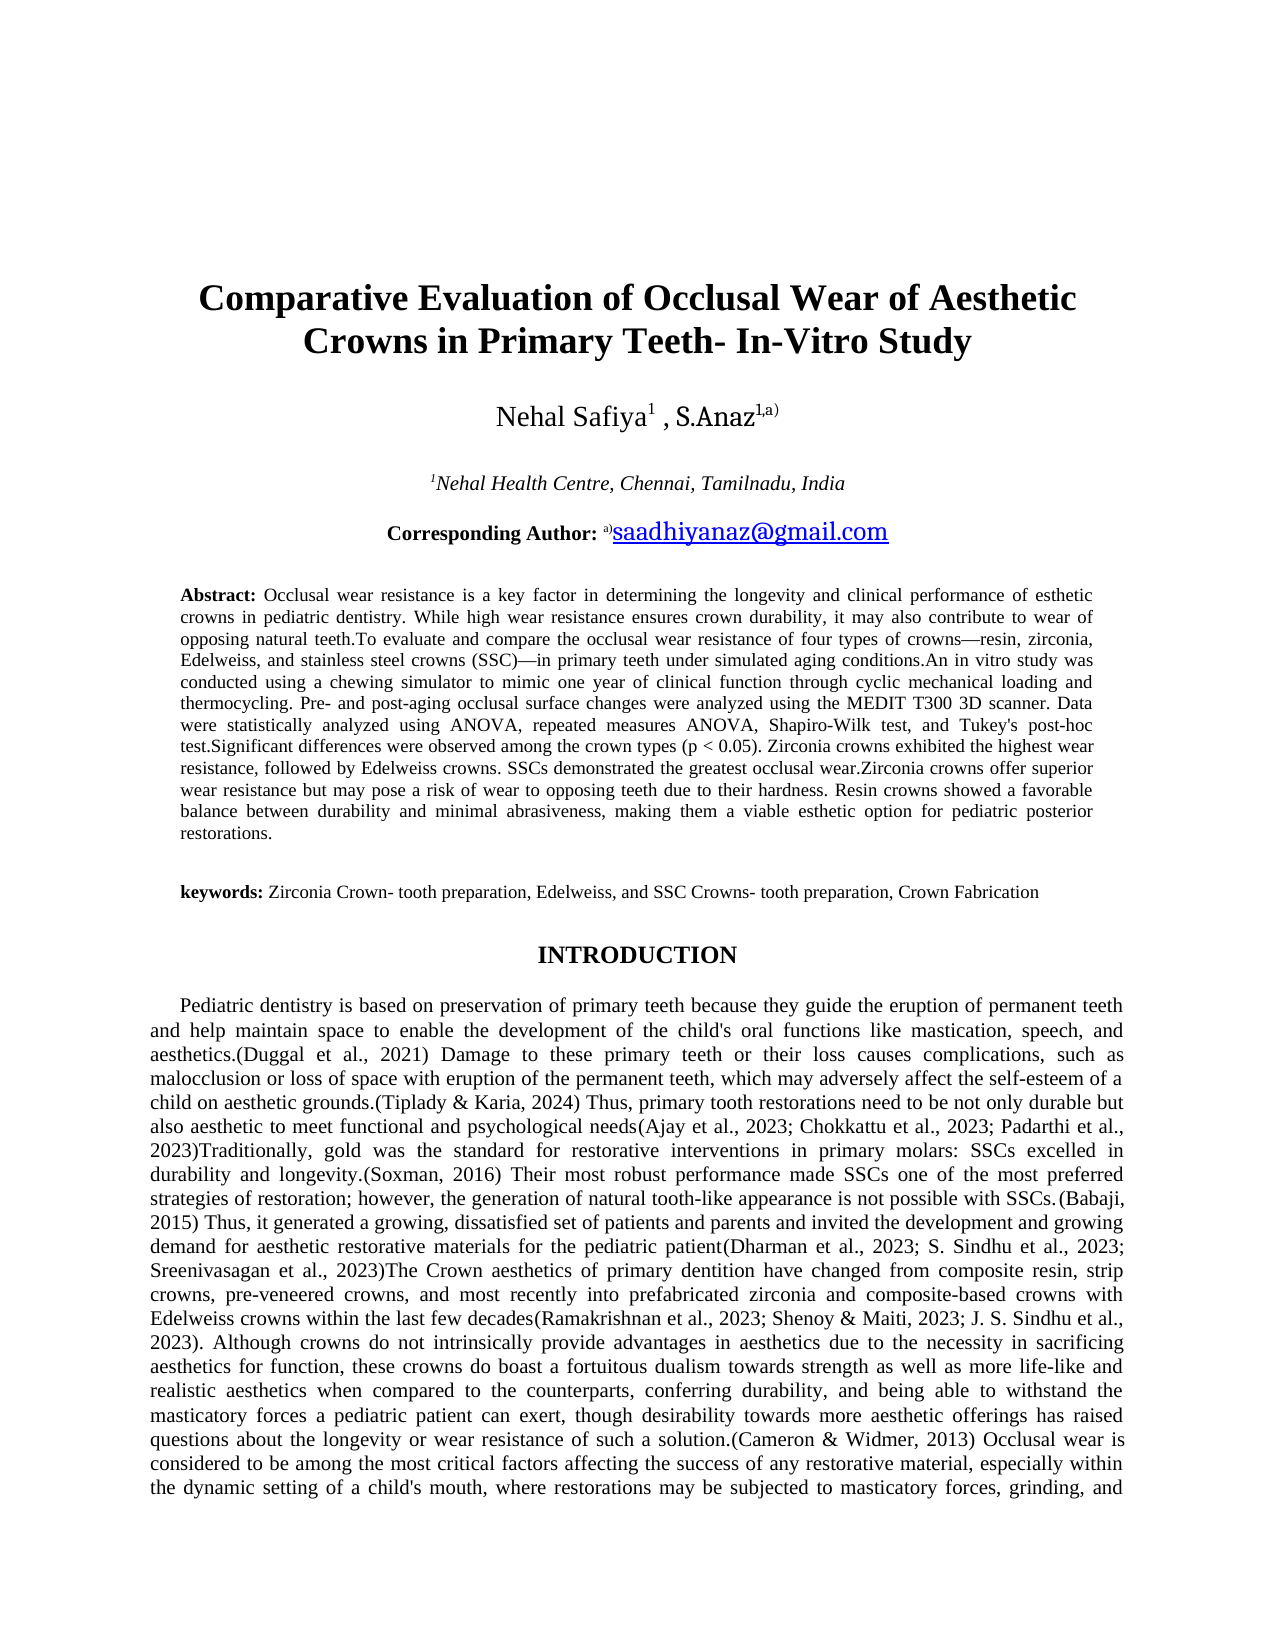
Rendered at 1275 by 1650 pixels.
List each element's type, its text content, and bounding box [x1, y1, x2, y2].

subtitle INTRODUCTION [150, 940, 1125, 968]
title Comparative Evaluation of Occlusal Wear of Aesthetic Crowns in Primary Teeth- In-Vitro Study [150, 275, 1125, 361]
text Corresponding Author: a)saadhiyanaz@gmail.com [150, 516, 1125, 547]
text 1Nehal Health Centre, Chennai, Tamilnadu, India [150, 471, 1125, 495]
text keywords: Zirconia Crown- tooth preparation, Edelweiss, and SSC Crowns- tooth preparation, Crown Fabrication [180, 881, 1095, 902]
text Nehal Safiya1 , S.Anaz1,a) [150, 399, 1125, 433]
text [150, 993, 1125, 1499]
text Abstract: Occlusal wear resistance is a key factor in determining the longevity and clinical performance of esthetic crowns in pediatric dentistry. While high wear resistance ensures crown durability, it may also contribute to wear of opposing natural teeth.To evaluate and compare the occlusal wear resistance of four types of crowns—resin, zirconia, Edelweiss, and stainless steel crowns (SSC)—in primary teeth under simulated aging conditions.An in vitro study was conducted using a chewing simulator to mimic one year of clinical function through cyclic mechanical loading and thermocycling. Pre- and post-aging occlusal surface changes were analyzed using the MEDIT T300 3D scanner. Data were statistically analyzed using ANOVA, repeated measures ANOVA, Shapiro-Wilk test, and Tukey's post-hoc test.Significant differences were observed among the crown types (p < 0.05). Zirconia crowns exhibited the highest wear resistance, followed by Edelweiss crowns. SSCs demonstrated the greatest occlusal wear.Zirconia crowns offer superior wear resistance but may pose a risk of wear to opposing teeth due to their hardness. Resin crowns showed a favorable balance between durability and minimal abrasiveness, making them a viable esthetic option for pediatric posterior restorations. [180, 584, 1095, 843]
